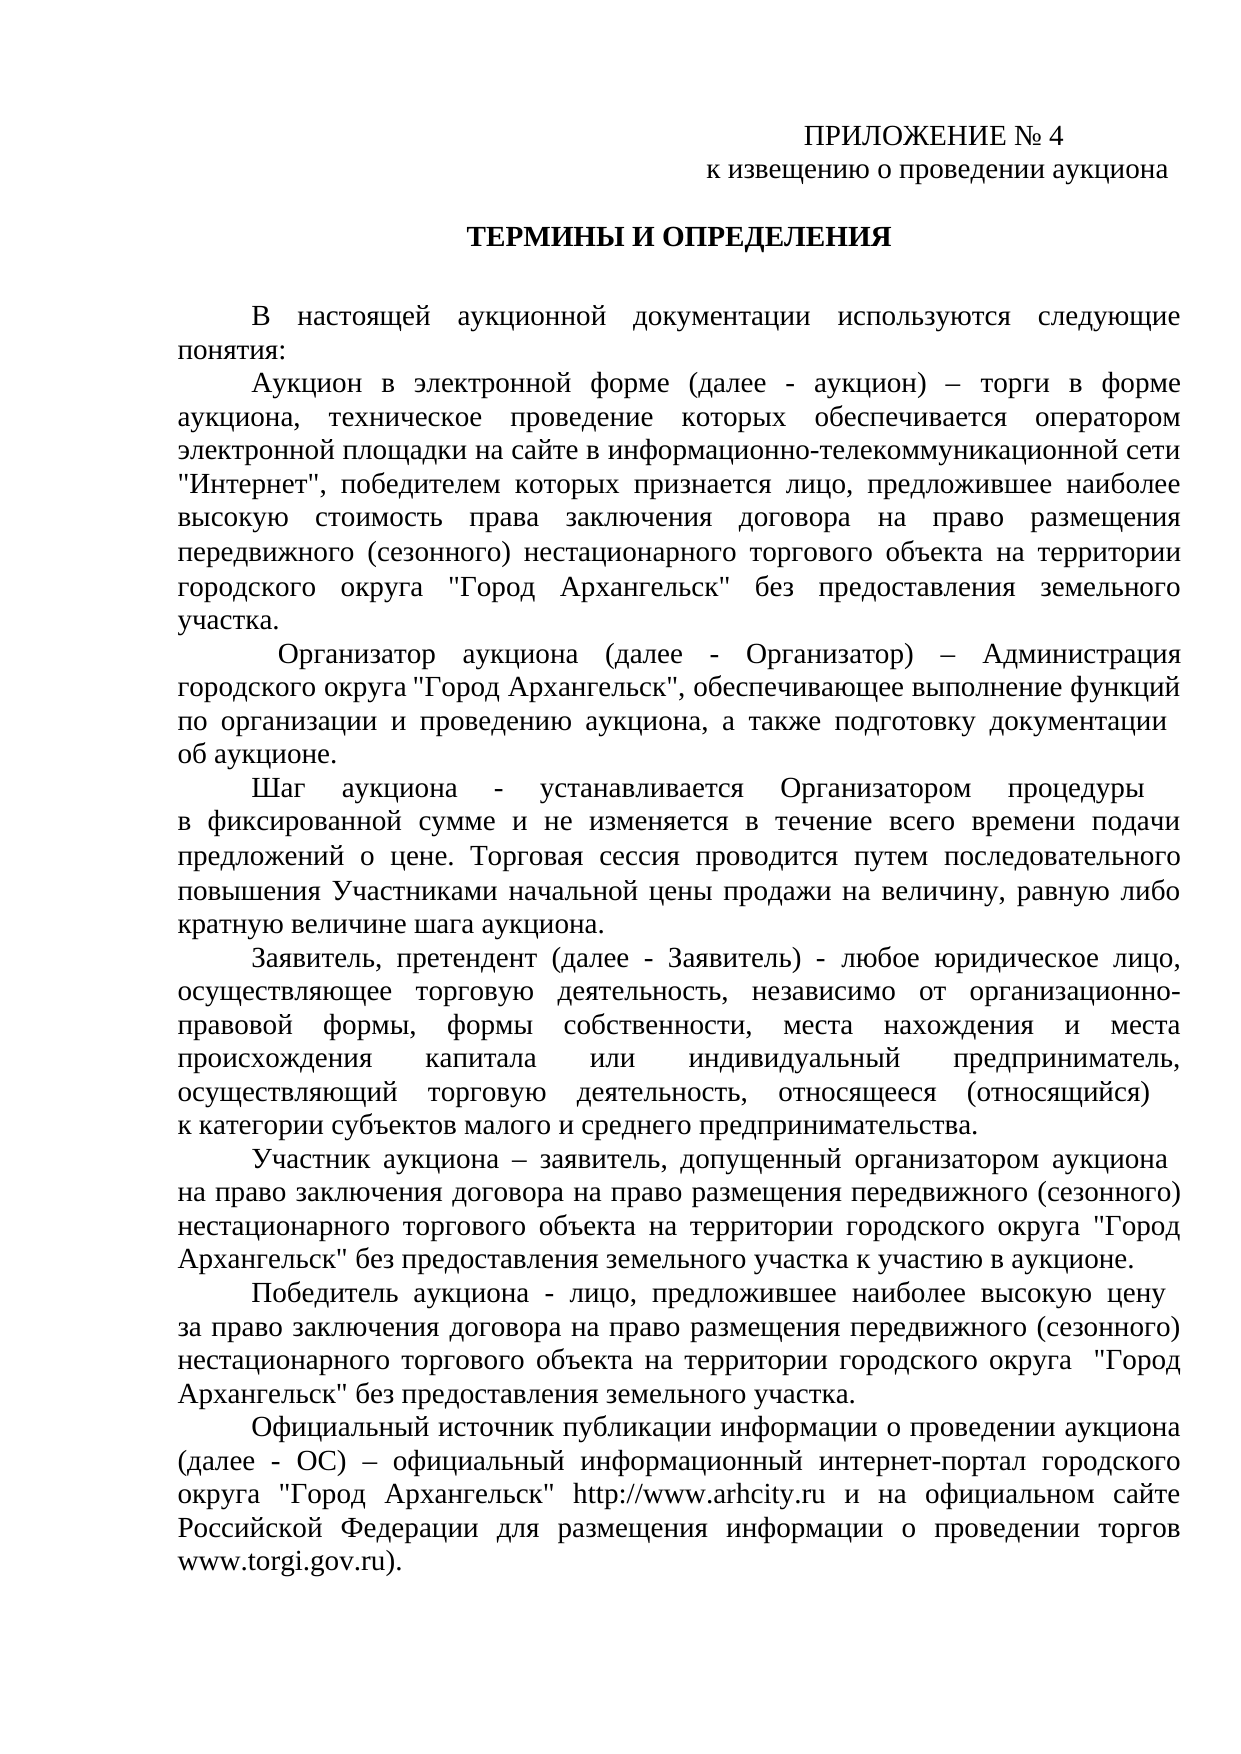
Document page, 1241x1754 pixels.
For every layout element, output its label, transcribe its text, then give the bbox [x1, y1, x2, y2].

text Аукцион в электронной форме (далее - аукцион) – торги в форме аукциона, техническое проведение которых обеспечивается оператором электронной площадки на сайте в информационно-телекоммуникационной сети "Интернет", победителем которых признается лицо, предложившее наиболее высокую стоимость права заключения договора на право размещения передвижного (сезонного) нестационарного торгового объекта на территории городского округа "Город Архангельск" без предоставления земельного участка. [177, 365, 1181, 636]
text Официальный источник публикации информации о проведении аукциона (далее - ОС) – официальный информационный интернет-портал городского округа "Город Архангельск" http://www.arhcity.ru и на официальном сайте Российской Федерации для размещения информации о проведении торгов www.torgi.gov.ru). [177, 1409, 1181, 1577]
text Шаг аукциона - устанавливается Организатором процедуры в фиксированной сумме и не изменяется в течение всего времени подачи предложений о цене. Торговая сессия проводится путем последовательного повышения Участниками начальной цены продажи на величину, равную либо кратную величине шага аукциона. [177, 770, 1181, 940]
text Организатор аукциона (далее - Организатор) – Администрация городского округа "Город Архангельск", обеспечивающее выполнение функций по организации и проведению аукциона, а также подготовку документации об аукционе. [177, 636, 1181, 770]
text Участник аукциона – заявитель, допущенный организатором аукциона на право заключения договора на право размещения передвижного (сезонного) нестационарного торгового объекта на территории городского округа "Город Архангельск" без предоставления земельного участка к участию в аукционе. [177, 1141, 1181, 1275]
text ТЕРМИНЫ И ОПРЕДЕЛЕНИЯ [177, 219, 1181, 252]
text Победитель аукциона - лицо, предложившее наиболее высокую цену за право заключения договора на право размещения передвижного (сезонного) нестационарного торгового объекта на территории городского округа "Город Архангельск" без предоставления земельного участка. [177, 1275, 1181, 1409]
text ПРИЛОЖЕНИЕ № 4 к извещению о проведении аукциона [693, 118, 1181, 185]
text В настоящей аукционной документации используются следующие понятия: [177, 298, 1181, 365]
text Заявитель, претендент (далее - Заявитель) - любое юридическое лицо, осуществляющее торговую деятельность, независимо от организационно-правовой формы, формы собственности, места нахождения и места происхождения капитала или индивидуальный предприниматель, осуществляющий торговую деятельность, относящееся (относящийся) к категории субъектов малого и среднего предпринимательства. [177, 940, 1181, 1141]
